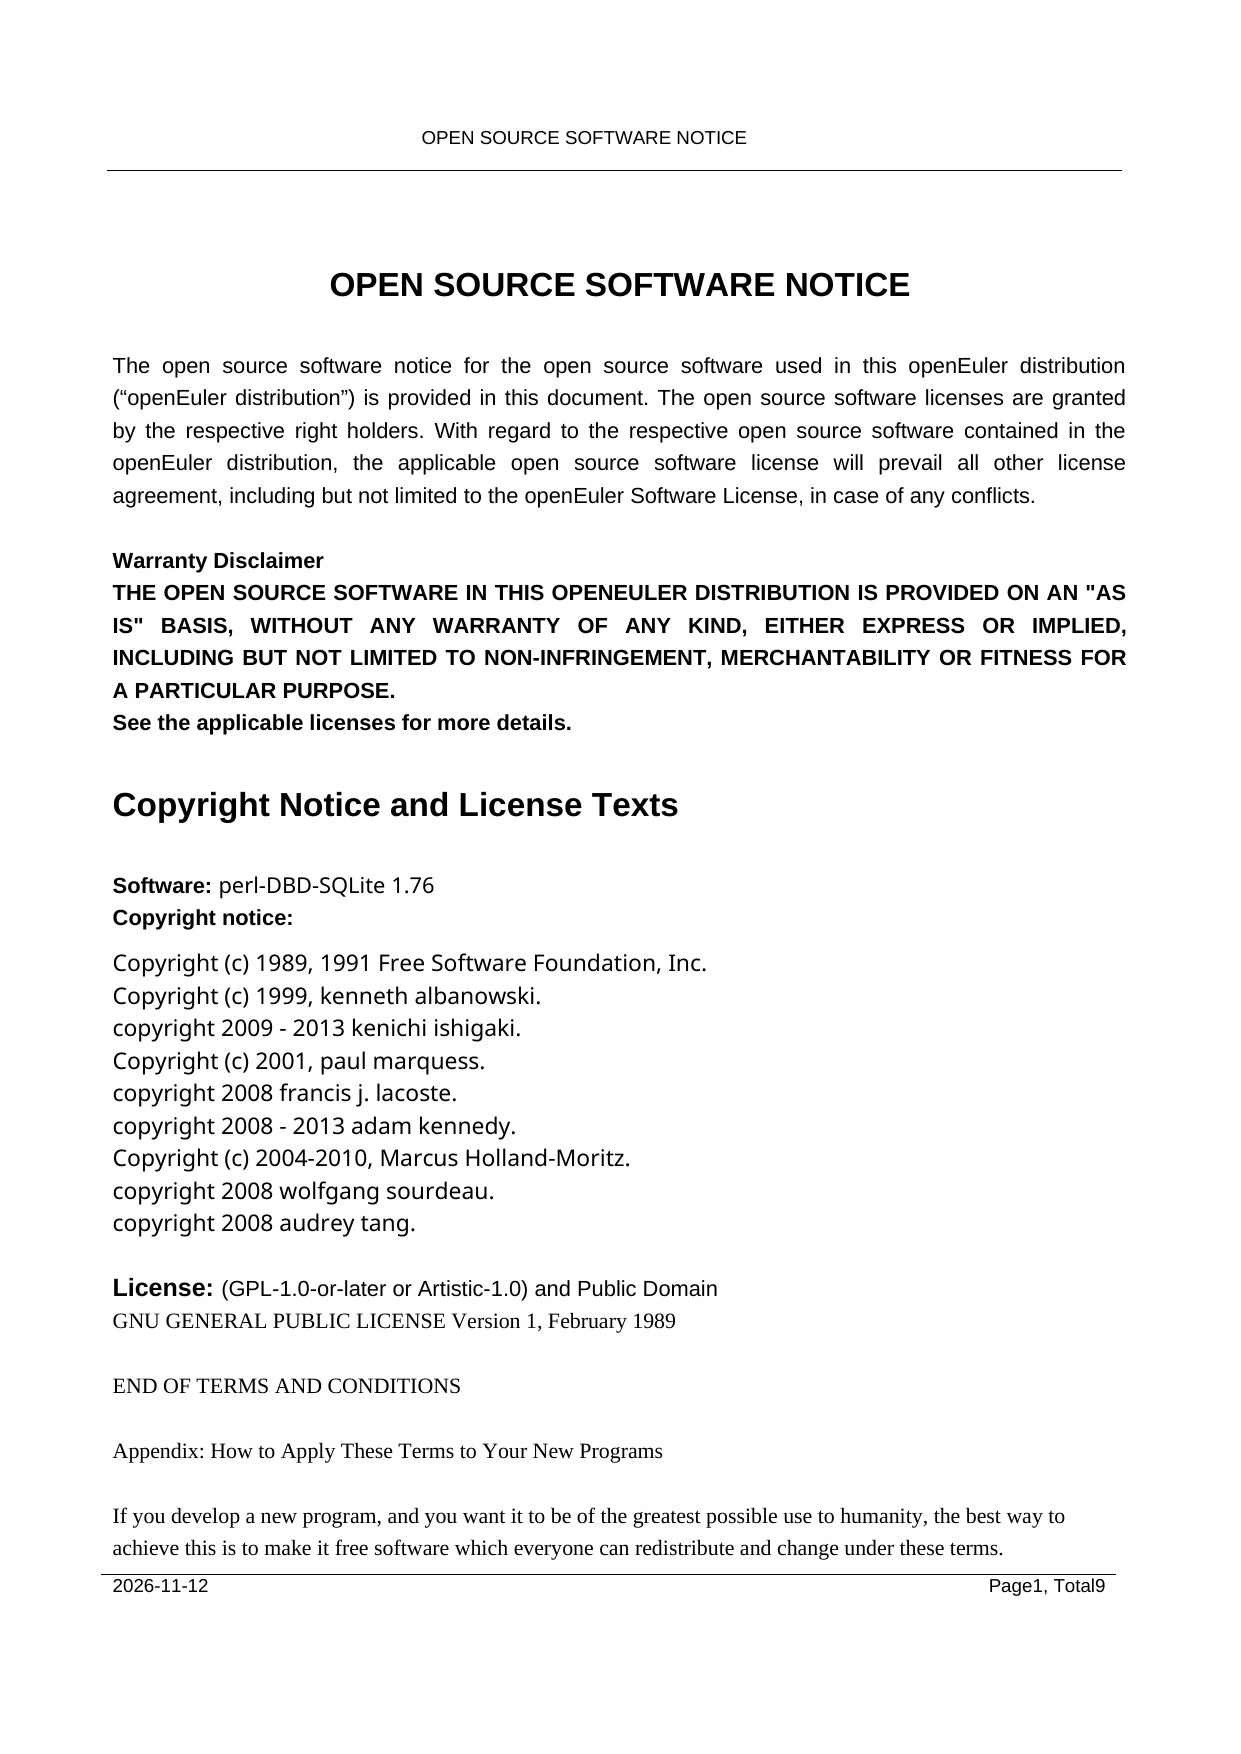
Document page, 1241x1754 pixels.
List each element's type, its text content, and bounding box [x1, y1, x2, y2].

title Software: perl-DBD-SQLite 1.76 [112, 869, 1128, 901]
text The open source software notice for the open source software used in this openEuler distribution (“openEuler distribution”) is provided in this document. The open source software licenses are granted by the respective right holders. With regard to the respective open source software contained in the openEuler distribution, the applicable open source software license will prevail all other license agreement, including but not limited to the openEuler Software License, in case of any conflicts. [112, 349, 1128, 511]
text OPEN SOURCE SOFTWARE NOTICE [112, 251, 1128, 316]
text Copyright notice: [112, 901, 1128, 934]
text THE OPEN SOURCE SOFTWARE IN THIS OPENEULER DISTRIBUTION IS PROVIDED ON AN "AS IS" BASIS, WITHOUT ANY WARRANTY OF ANY KIND, EITHER EXPRESS OR IMPLIED, INCLUDING BUT NOT LIMITED TO NON-INFRINGEMENT, MERCHANTABILITY OR FITNESS FOR A PARTICULAR PURPOSE. See the applicable licenses for more details. [112, 576, 1128, 739]
text Warranty Disclaimer [112, 544, 1128, 576]
text License: (GPL-1.0-or-later or Artistic-1.0) and Public Domain [112, 1272, 1128, 1304]
text Copyright (c) 1989, 1991 Free Software Foundation, Inc. Copyright (c) 1999, kenneth albanowski. copyright 2009 - 2013 kenichi ishigaki. Copyright (c) 2001, paul marquess. copyright 2008 francis j. lacoste. copyright 2008 - 2013 adam kennedy. Copyright (c) 2004-2010, Marcus Holland-Moritz. copyright 2008 wolfgang sourdeau. copyright 2008 audrey tang. [112, 947, 1128, 1272]
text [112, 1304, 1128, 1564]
text Copyright Notice and License Texts [112, 771, 1128, 836]
